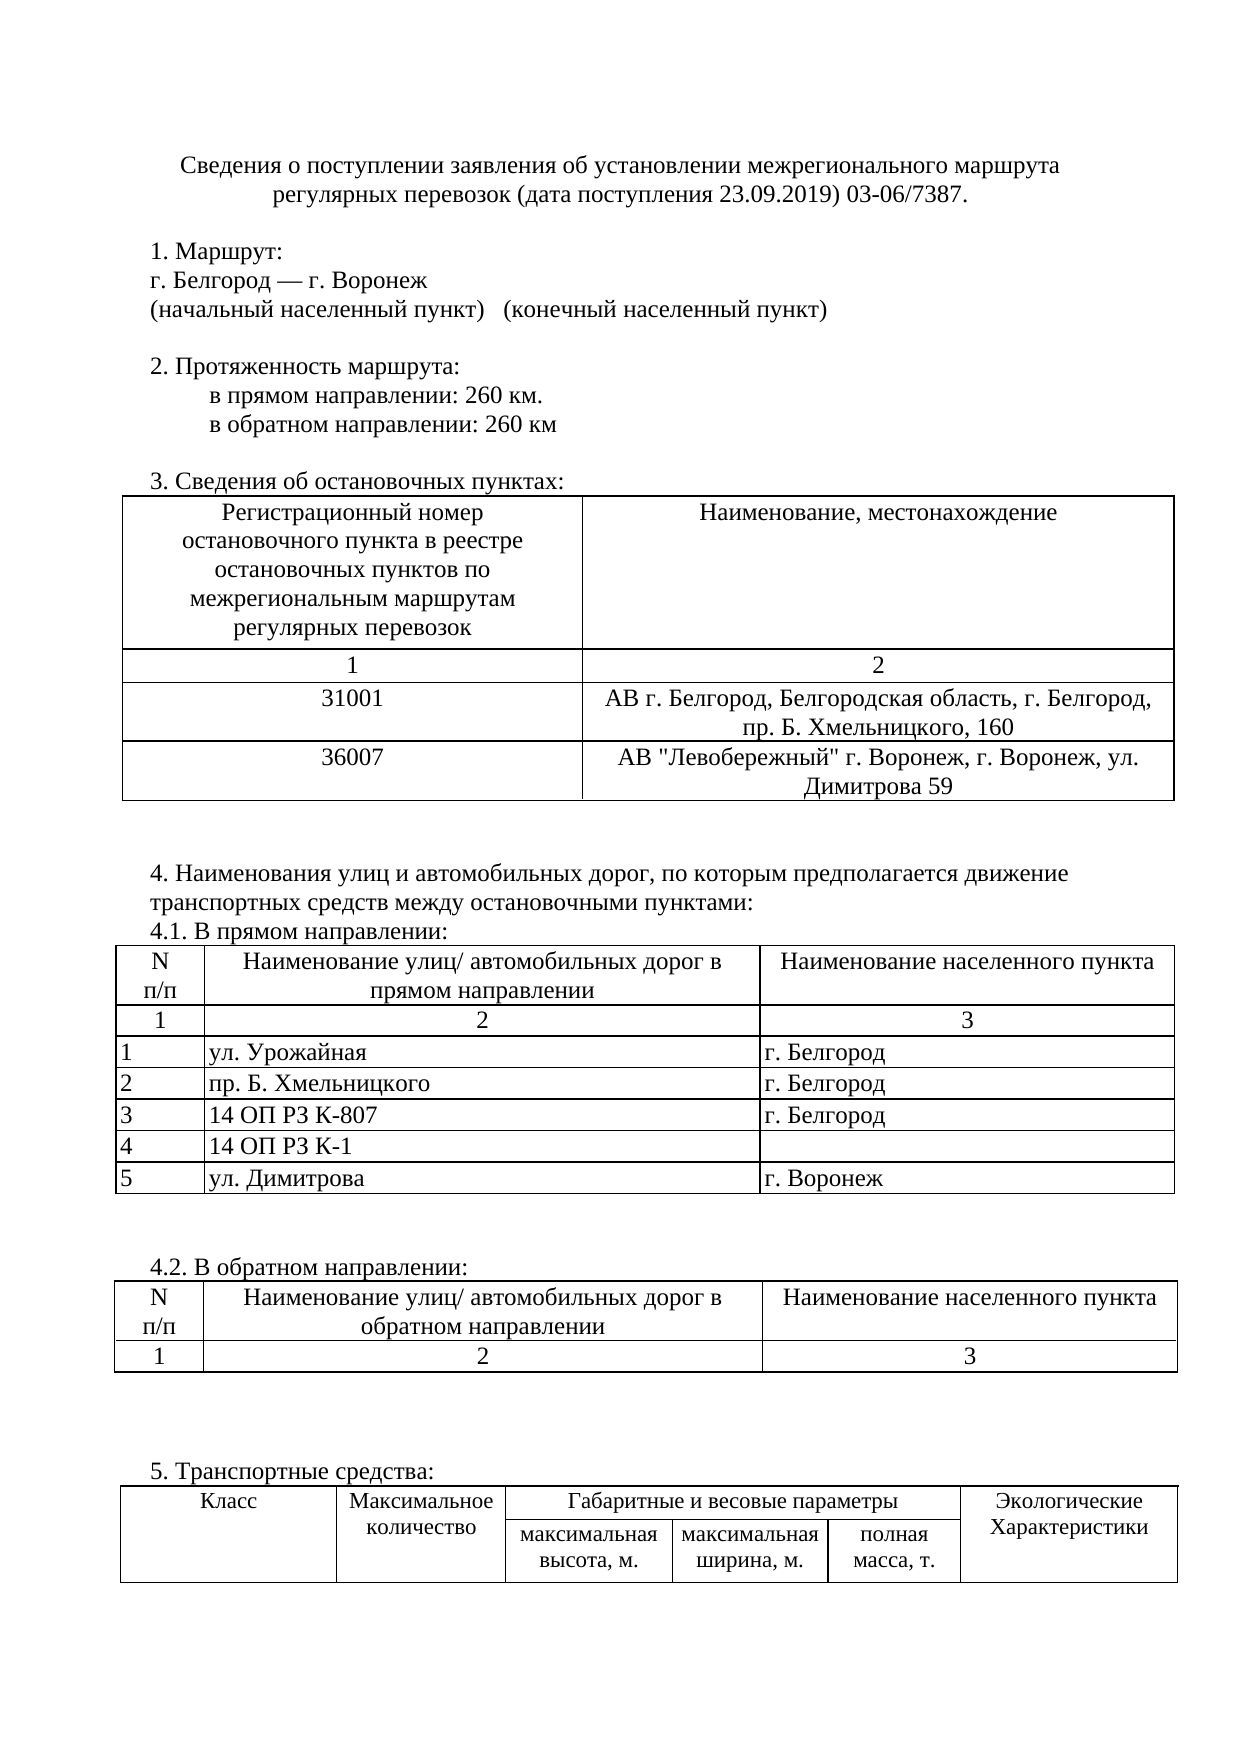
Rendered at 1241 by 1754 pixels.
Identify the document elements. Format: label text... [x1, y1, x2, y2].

text 4. Наименования улиц и автомобильных дорог, по которым предполагается движение транспортных средств между остановочными пунктами: [150, 858, 1090, 916]
text 3. Сведения об остановочных пунктах: [150, 466, 1090, 495]
table_cell [761, 1131, 1174, 1161]
table_header Регистрационный номер остановочного пункта в реестре остановочных пунктов по межрегиональным маршрутам регулярных перевозок [123, 497, 582, 648]
table_cell г. Белгород [761, 1068, 1174, 1098]
table_cell ул. Урожайная [205, 1037, 759, 1067]
text Сведения о поступлении заявления об установлении межрегионального маршрута регулярных перевозок (дата поступления 23.09.2019) 03-06/7387. [150, 150, 1090, 207]
text (начальный населенный пункт) (конечный населенный пункт) [150, 294, 1090, 322]
table_cell 2 [583, 650, 1173, 681]
table_header Наименование улиц/ автомобильных дорог в обратном направлении [204, 1282, 762, 1339]
table_cell 3 [117, 1100, 204, 1130]
table_cell 3 [761, 1006, 1174, 1035]
table_header N п/п [117, 946, 204, 1004]
table_cell максимальная ширина, м. [673, 1520, 827, 1582]
table_cell 2 [205, 1006, 759, 1035]
table_cell г. Воронеж [761, 1163, 1174, 1193]
table_header Наименование, местонахождение [583, 497, 1173, 648]
text 4.2. В обратном направлении: [150, 1252, 1090, 1280]
table_cell 4 [117, 1131, 204, 1161]
text в обратном направлении: 260 км [150, 409, 1090, 437]
text 5. Транспортные средства: [150, 1456, 1090, 1485]
table_header Наименование населенного пункта [761, 946, 1174, 1004]
table_header Наименование населенного пункта [763, 1282, 1177, 1339]
table_cell 2 [204, 1341, 762, 1371]
table_cell АВ "Левобережный" г. Воронеж, г. Воронеж, ул. Димитрова 59 [583, 742, 1173, 799]
text в прямом направлении: 260 км. [150, 380, 1090, 409]
table_cell г. Белгород [761, 1100, 1174, 1130]
table_cell г. Белгород [761, 1037, 1174, 1067]
table_cell 2 [117, 1068, 204, 1098]
table_cell 36007 [123, 742, 582, 799]
table_cell 3 [763, 1340, 1177, 1371]
table_cell 14 ОП РЗ К-1 [205, 1131, 759, 1161]
table_cell АВ г. Белгород, Белгородская область, г. Белгород, пр. Б. Хмельницкого, 160 [583, 683, 1173, 740]
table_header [961, 1487, 1177, 1582]
text 4.1. В прямом направлении: [150, 916, 1090, 945]
text 2. Протяженность маршрута: [150, 351, 1090, 380]
table_cell 5 [117, 1163, 204, 1193]
table_cell 31001 [123, 683, 582, 740]
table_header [337, 1487, 505, 1582]
table_header N п/п [115, 1282, 203, 1339]
table_cell максимальная высота, м. [506, 1520, 672, 1582]
table_cell полная масса, т. [829, 1520, 960, 1582]
table_cell 14 ОП РЗ К-807 [205, 1100, 759, 1130]
table_header Наименование улиц/ автомобильных дорог в прямом направлении [205, 946, 759, 1004]
table_header Габаритные и весовые параметры [506, 1487, 960, 1518]
table_cell 1 [115, 1341, 203, 1371]
text 1. Маршрут: [150, 236, 1090, 265]
table_cell 1 [117, 1006, 204, 1035]
table_cell 1 [117, 1037, 204, 1067]
table_cell ул. Димитрова [205, 1163, 759, 1193]
table_cell 1 [123, 650, 582, 681]
text г. Белгород — г. Воронеж [150, 265, 1090, 294]
table_header Класс [121, 1487, 336, 1582]
table_cell пр. Б. Хмельницкого [205, 1068, 759, 1098]
